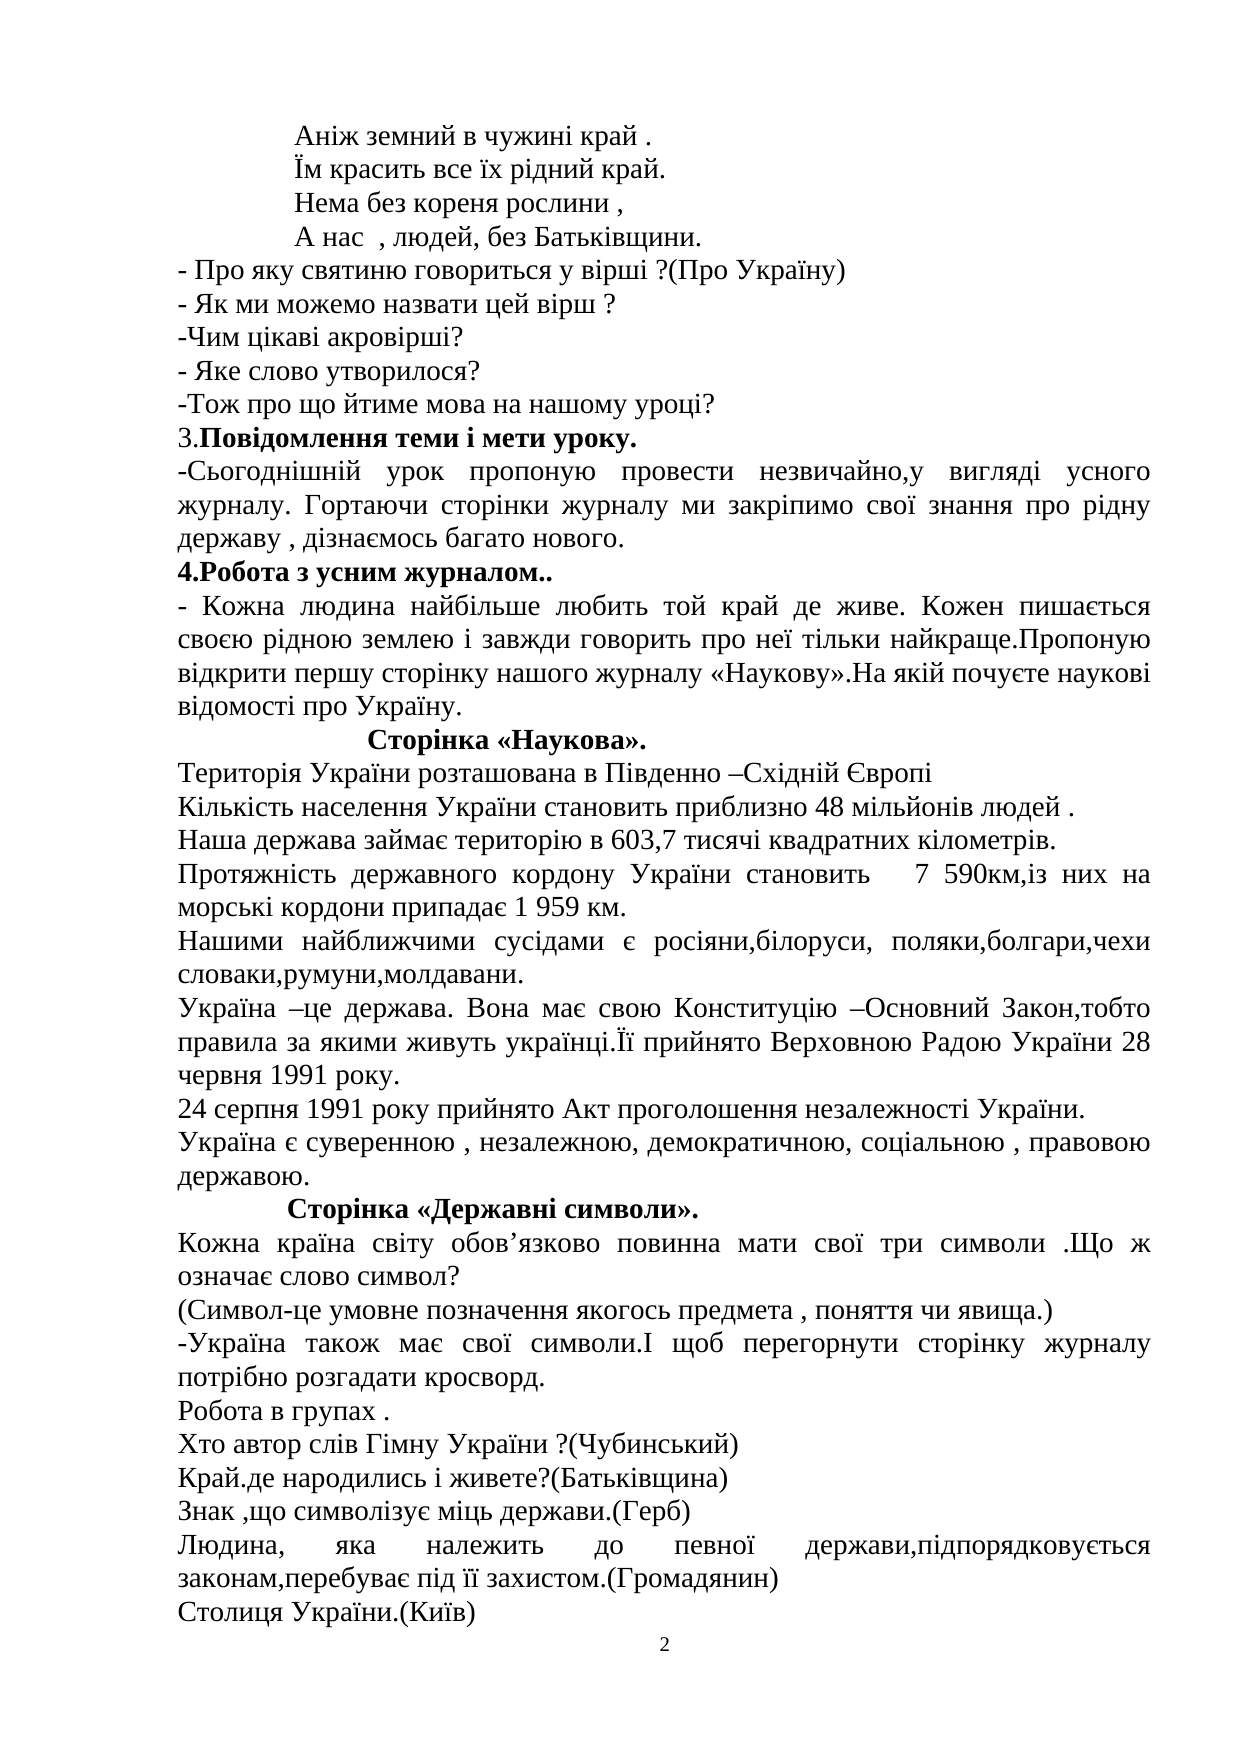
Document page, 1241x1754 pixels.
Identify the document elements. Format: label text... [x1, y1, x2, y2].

text Україна є суверенною , незалежною, демократичною, соціальною , правовою державою. [177, 1124, 1152, 1191]
text - Яке слово утворилося? [177, 353, 1152, 386]
text А нас , людей, без Батьківщини. [177, 219, 1152, 252]
text - Як ми можемо назвати цей вірш ? [177, 286, 1152, 319]
text Кожна країна світу обов’язково повинна мати свої три символи .Що ж означає слово символ? [177, 1225, 1152, 1292]
text Хто автор слів Гімну України ?(Чубинський) [177, 1426, 1152, 1460]
text Наша держава займає територію в 603,7 тисячі квадратних кілометрів. [177, 822, 1152, 856]
text Робота в групах . [177, 1393, 1152, 1426]
text -Тож про що йтиме мова на нашому уроці? [177, 386, 1152, 420]
text Територія України розташована в Південно –Східній Європі [177, 755, 1152, 789]
text 24 серпня 1991 року прийнято Акт проголошення незалежності України. [177, 1091, 1152, 1124]
text -Чим цікаві акровірші? [177, 319, 1152, 353]
text Аніж земний в чужині край . [177, 118, 1152, 152]
text - Про яку святиню говориться у вірші ?(Про Україну) [177, 252, 1152, 286]
text Їм красить все їх рідний край. [177, 152, 1152, 185]
text Знак ,що символізує міць держави.(Герб) [177, 1493, 1152, 1527]
text Сторінка «Наукова». [177, 722, 1152, 755]
text 4.Робота з усним журналом.. [177, 554, 1152, 588]
text Нема без кореня рослини , [177, 185, 1152, 219]
text Край.де народились і живете?(Батьківщина) [177, 1460, 1152, 1493]
text (Символ-це умовне позначення якогось предмета , поняття чи явища.) [177, 1292, 1152, 1326]
text Протяжність державного кордону України становить 7 590км,із них на морські кордони припадає . [177, 856, 1152, 923]
text - Кожна людина найбільше любить той край де живе. Кожен пишається своєю рідною землею і завжди говорить про неї тільки найкраще.Пропоную відкрити першу сторінку нашого журналу «Наукову».На якій почуєте наукові відомості про Україну. [177, 588, 1152, 722]
text Столиця України.(Київ) [177, 1594, 1152, 1627]
text Кількість населення України становить приблизно 48 мільйонів людей . [177, 789, 1152, 822]
text 3.Повідомлення теми і мети уроку. [177, 420, 1152, 453]
text Людина, яка належить до певної держави,підпорядковується законам,перебуває під її захистом.(Громадянин) [177, 1527, 1152, 1594]
text Сторінка «Державні символи». [177, 1191, 1152, 1225]
text -Сьогоднішній урок пропоную провести незвичайно,у вигляді усного журналу. Гортаючи сторінки журналу ми закріпимо свої знання про рідну державу , дізнаємось багато нового. [177, 453, 1152, 554]
text Україна –це держава. Вона має свою Конституцію –Основний Закон,тобто правила за якими живуть українці.Її прийнято Верховною Радою України 28 червня 1991 року. [177, 990, 1152, 1091]
text -Україна також має свої символи.І щоб перегорнути сторінку журналу потрібно розгадати кросворд. [177, 1326, 1152, 1393]
text Нашими найближчими сусідами є росіяни,білоруси, поляки,болгари,чехи словаки,румуни,молдавани. [177, 923, 1152, 990]
